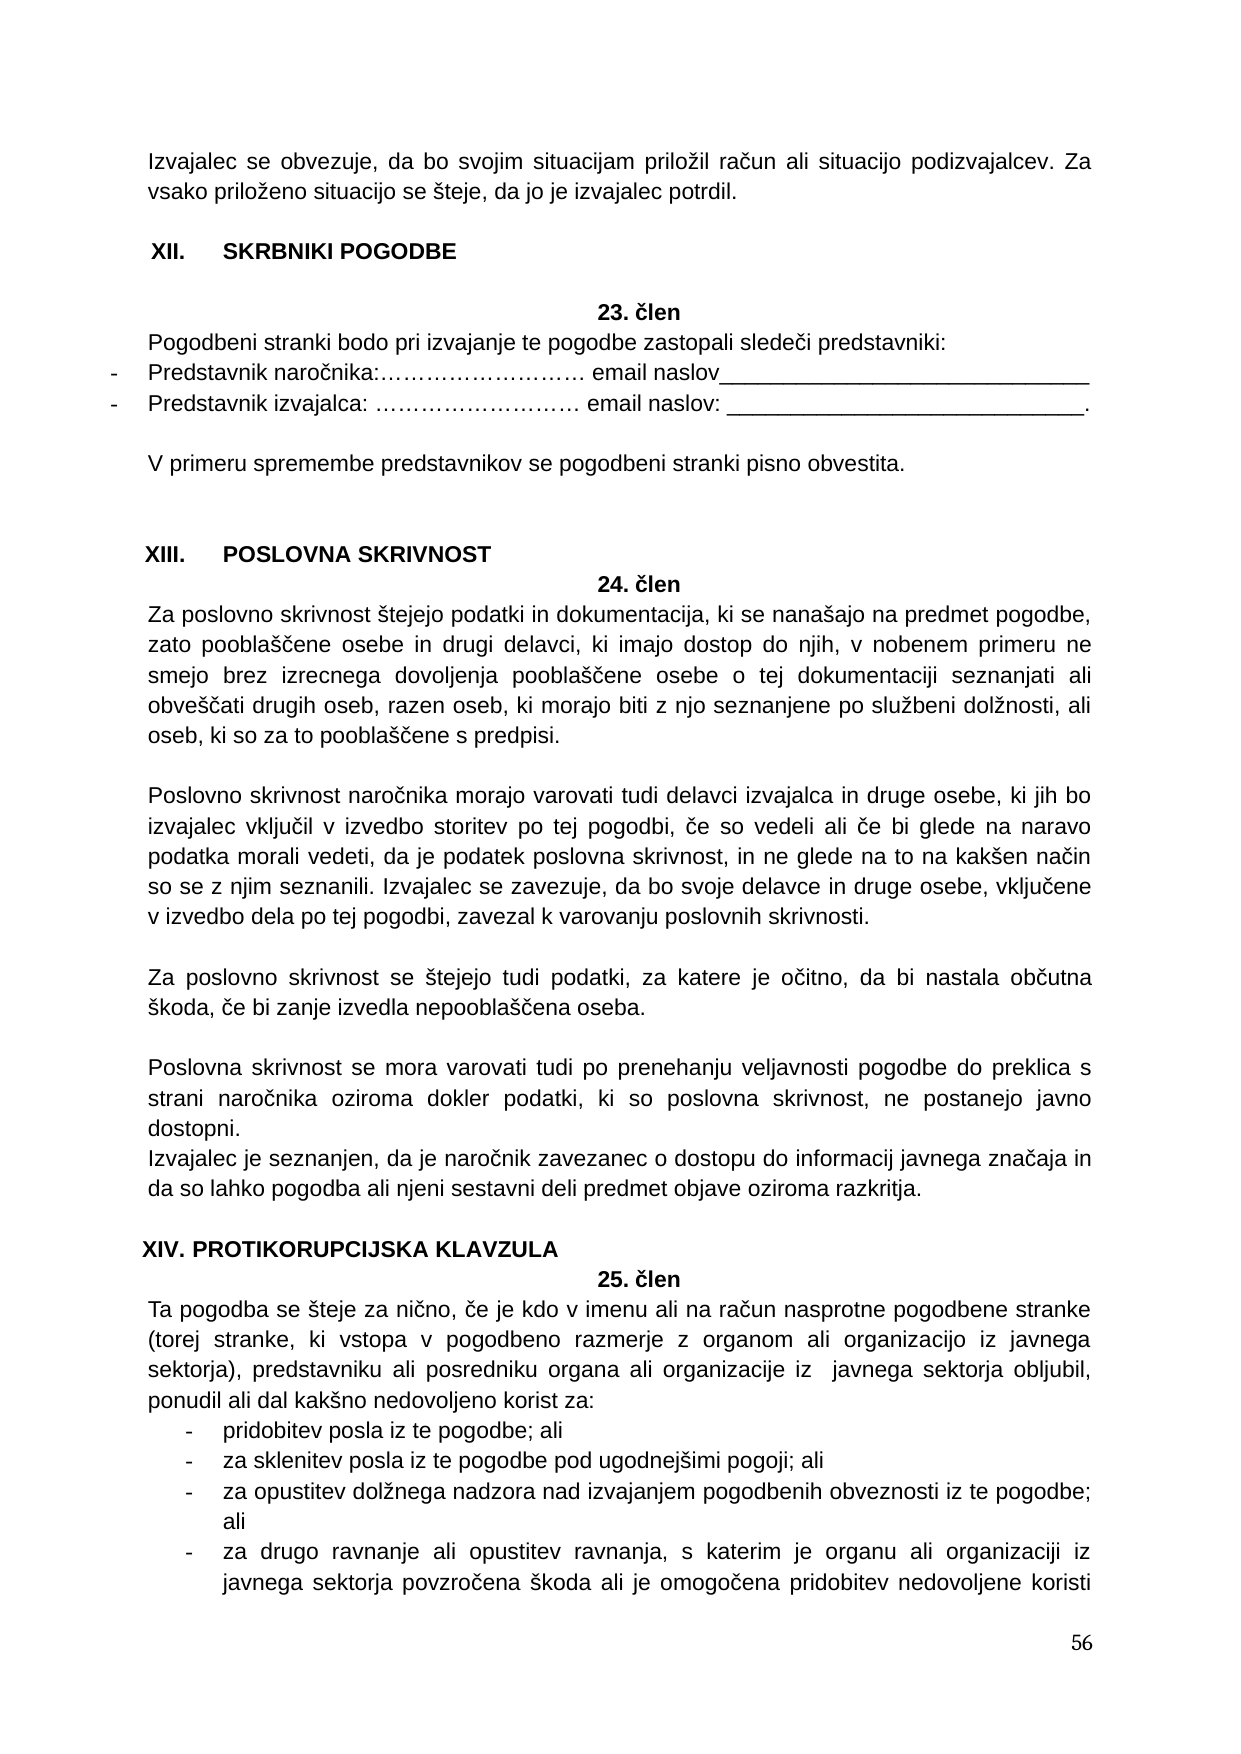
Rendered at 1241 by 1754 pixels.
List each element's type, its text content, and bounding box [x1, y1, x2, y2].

list člen [185, 571, 1092, 597]
text V primeru spremembe predstavnikov se pogodbeni stranki pisno obvestita. [148, 450, 1092, 477]
text Pogodbeni stranki bodo pri izvajanje te pogodbe zastopali sledeči predstavniki: [148, 329, 1092, 355]
text Poslovna skrivnost se mora varovati tudi po prenehanju veljavnosti pogodbe do preklica s strani naročnika oziroma dokler podatki, ki so poslovna skrivnost, ne postanejo javno dostopni. [148, 1054, 1092, 1141]
list člen [185, 1266, 1092, 1292]
text Izvajalec je seznanjen, da je naročnik zavezanec o dostopu do informacij javnega značaja in da so lahko pogodba ali njeni sestavni deli predmet objave oziroma razkritja. [148, 1145, 1092, 1202]
text Izvajalec se obvezuje, da bo svojim situacijam priložil račun ali situacijo podizvajalcev. Za vsako priloženo situacijo se šteje, da jo je izvajalec potrdil. [148, 148, 1092, 204]
list PROTIKORUPCIJSKA KLAVZULA [185, 1236, 1092, 1262]
text Ta pogodba se šteje za nično, če je kdo v imenu ali na račun nasprotne pogodbene stranke (torej stranke, ki vstopa v pogodbeno razmerje z organom ali organizacijo iz javnega sektorja), predstavniku ali posredniku organa ali organizacije iz javnega sektorja obljubil, ponudil ali dal kakšno nedovoljeno korist za: [148, 1296, 1092, 1413]
list POSLOVNA SKRIVNOST [185, 541, 1092, 567]
list člen [185, 299, 1092, 325]
list SKRBNIKI POGODBE [185, 238, 1092, 265]
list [185, 1538, 1092, 1595]
list za sklenitev posla iz te pogodbe pod ugodnejšimi pogoji; ali [185, 1447, 1092, 1474]
list za opustitev dolžnega nadzora nad izvajanjem pogodbenih obveznosti iz te pogodbe; ali [185, 1478, 1092, 1534]
list Predstavnik naročnika:……………………… email naslov_____________________________ [110, 359, 1092, 386]
text Poslovno skrivnost naročnika morajo varovati tudi delavci izvajalca in druge osebe, ki jih bo izvajalec vključil v izvedbo storitev po tej pogodbi, če so vedeli ali če bi glede na naravo podatka morali vedeti, da je podatek poslovna skrivnost, in ne glede na to na kakšen način so se z njim seznanili. Izvajalec se zavezuje, da bo svoje delavce in druge osebe, vključene v izvedbo dela po tej pogodbi, zavezal k varovanju poslovnih skrivnosti. [148, 782, 1092, 930]
text Za poslovno skrivnost se štejejo tudi podatki, za katere je očitno, da bi nastala občutna škoda, če bi zanje izvedla nepooblaščena oseba. [148, 964, 1092, 1020]
list Predstavnik izvajalca: ……………………… email naslov: ____________________________. [110, 389, 1092, 416]
text Za poslovno skrivnost štejejo podatki in dokumentacija, ki se nanašajo na predmet pogodbe, zato pooblaščene osebe in drugi delavci, ki imajo dostop do njih, v nobenem primeru ne smejo brez izrecnega dovoljenja pooblaščene osebe o tej dokumentaciji seznanjati ali obveščati drugih oseb, razen oseb, ki morajo biti z njo seznanjene po službeni dolžnosti, ali oseb, ki so za to pooblaščene s predpisi. [148, 601, 1092, 748]
list pridobitev posla iz te pogodbe; ali [185, 1417, 1092, 1443]
